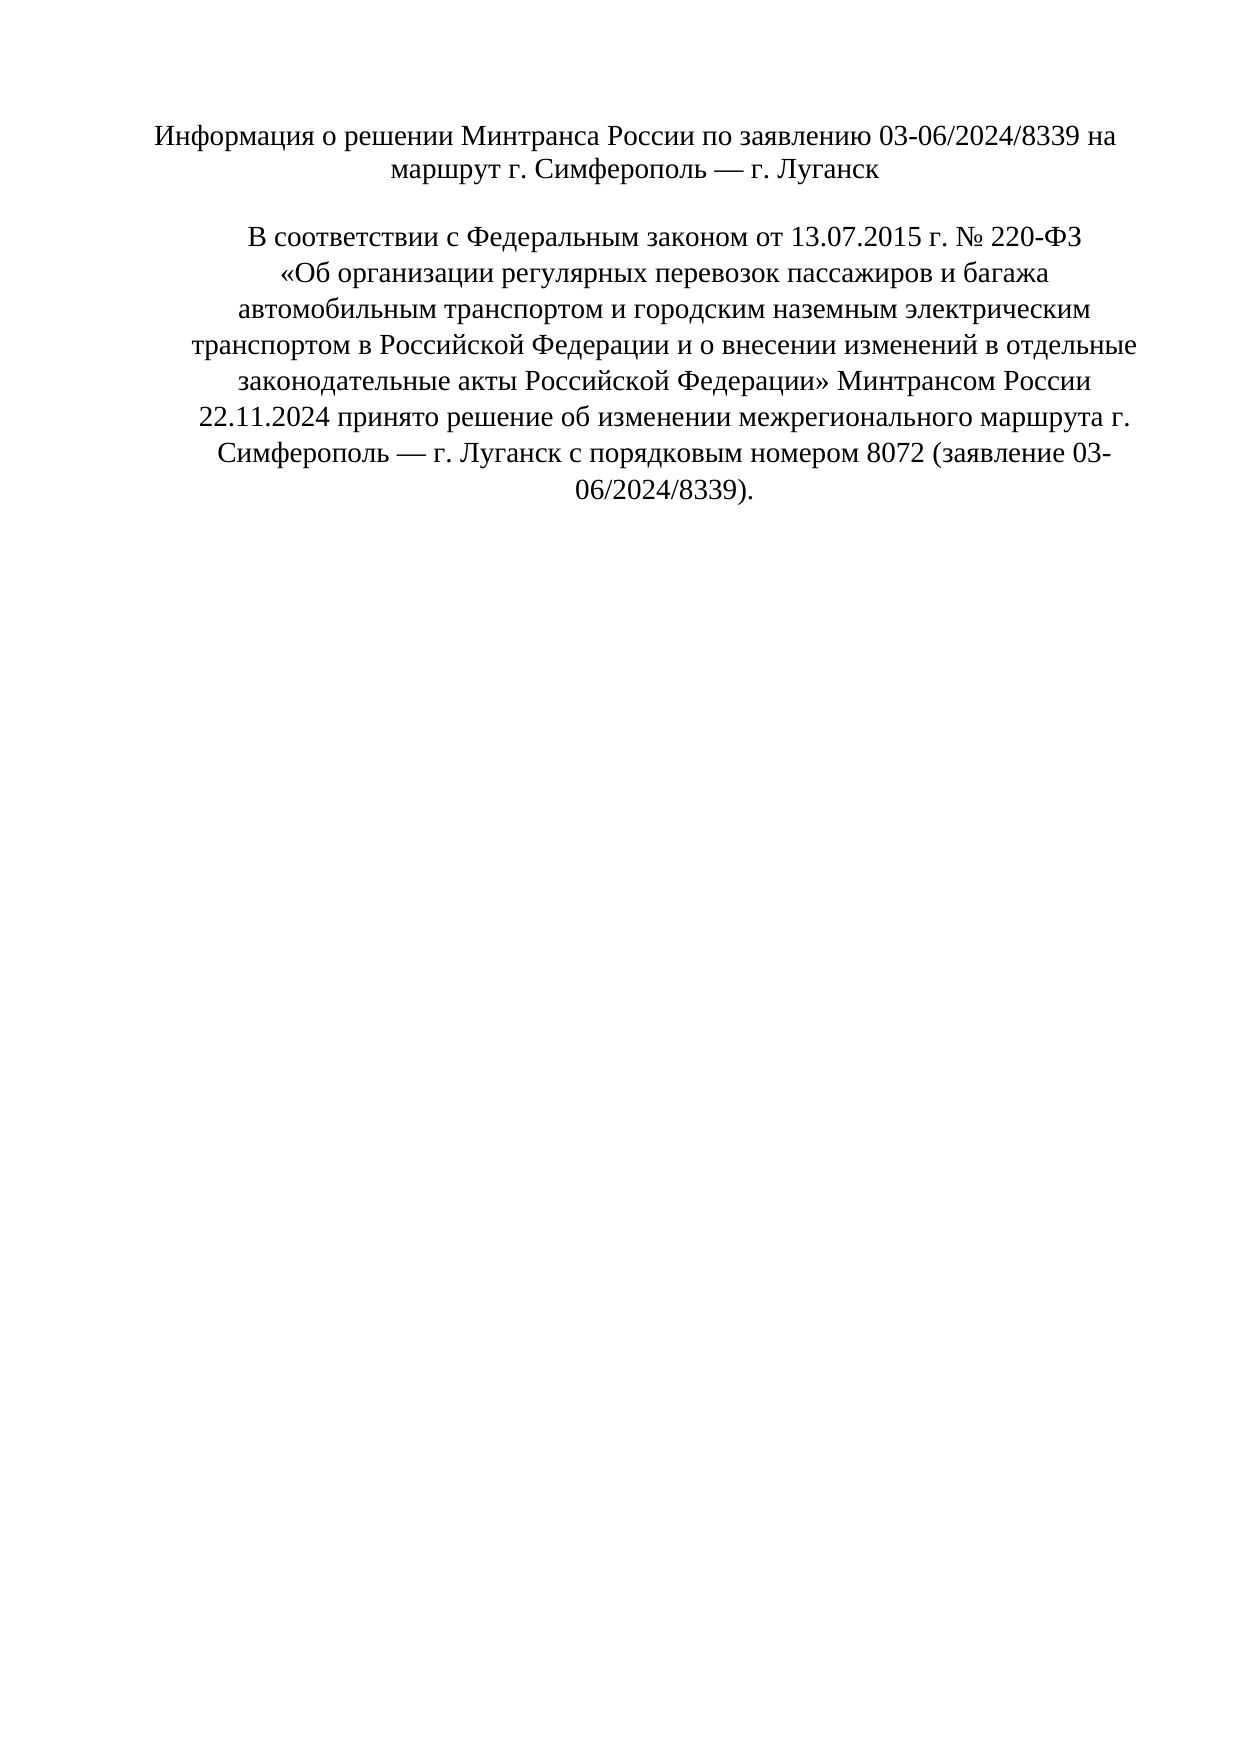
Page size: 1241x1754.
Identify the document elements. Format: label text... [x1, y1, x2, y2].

text Информация о решении Минтранса России по заявлению 03-06/2024/8339 на маршрут г. Симферополь — г. Луганск [118, 118, 1152, 185]
text В соответствии с Федеральным законом от 13.07.2015 г. № 220-ФЗ «Об организации регулярных перевозок пассажиров и багажа автомобильным транспортом и городским наземным электрическим транспортом в Российской Федерации и о внесении изменений в отдельные законодательные акты Российской Федерации» Минтрансом России 22.11.2024 принято решение об изменении межрегионального маршрута г. Симферополь — г. Луганск с порядковым номером 8072 (заявление 03-06/2024/8339). [177, 219, 1152, 505]
